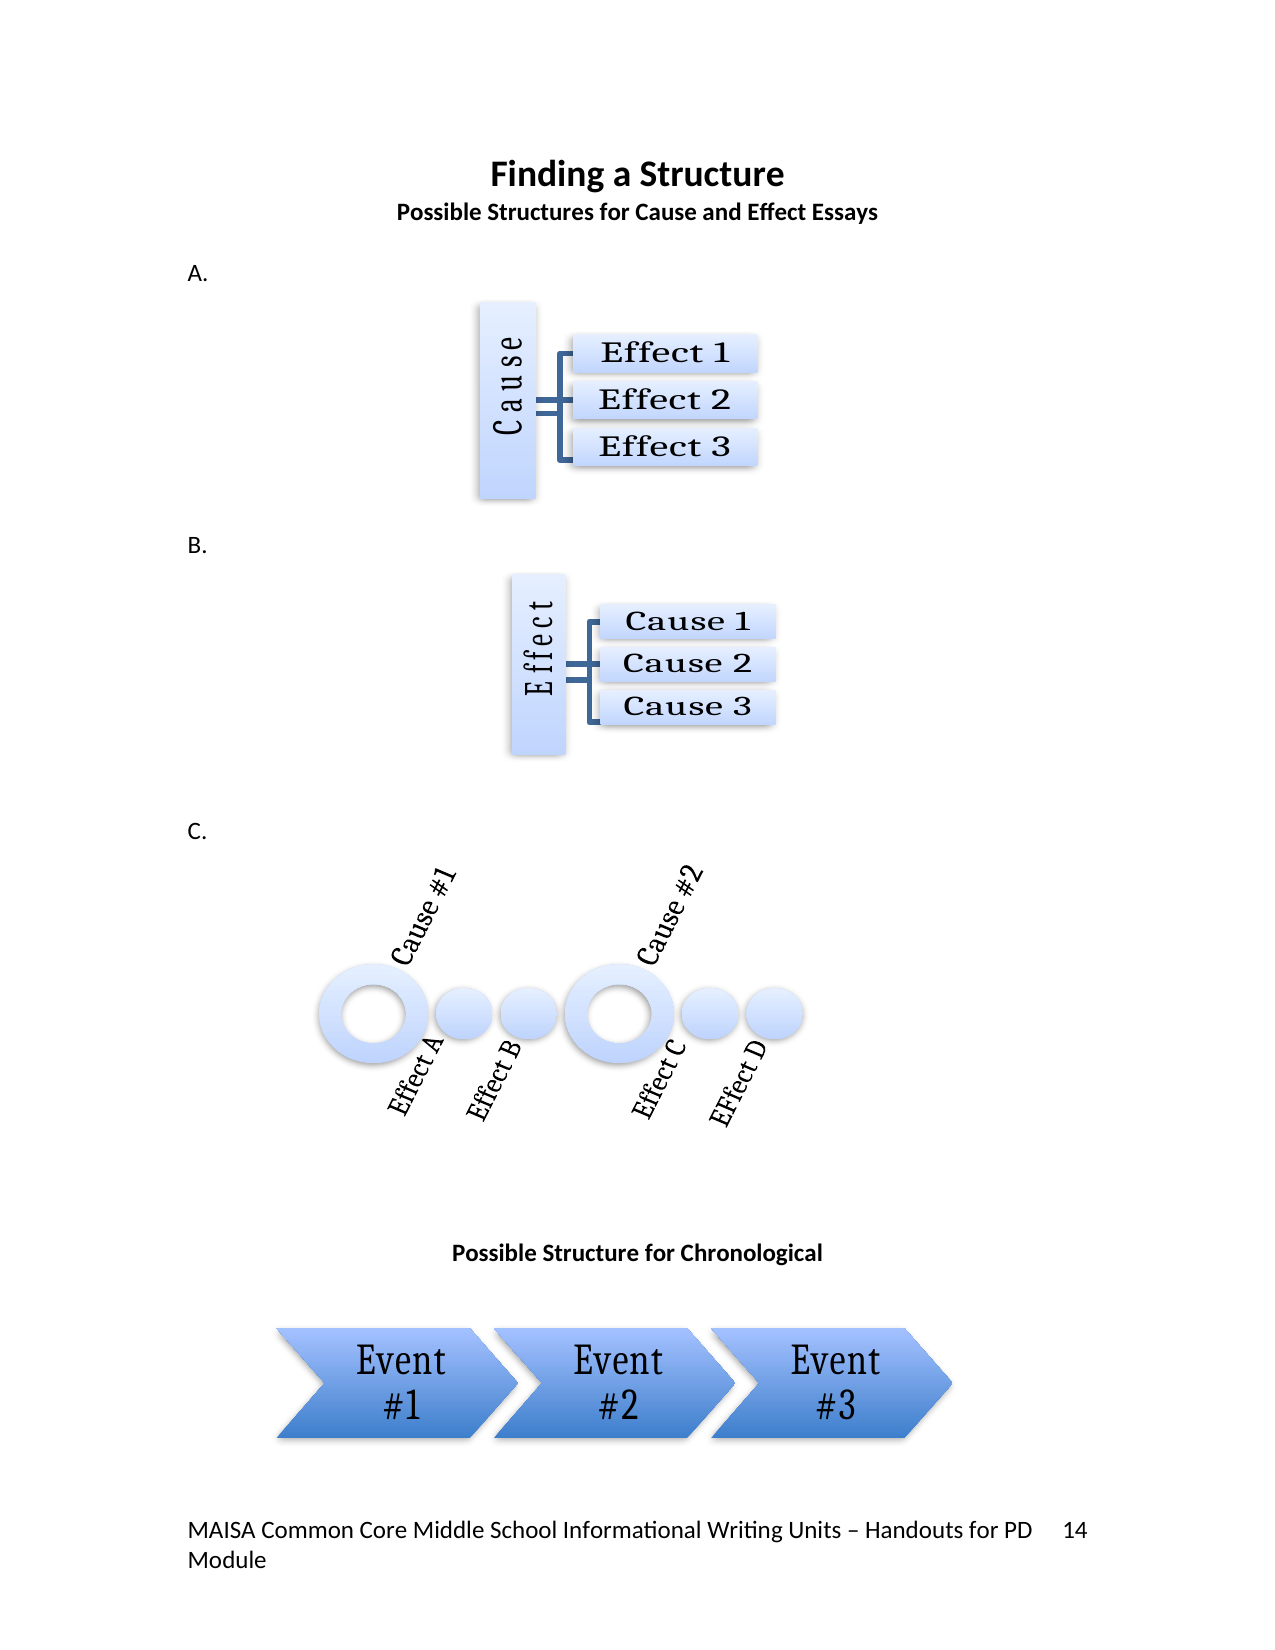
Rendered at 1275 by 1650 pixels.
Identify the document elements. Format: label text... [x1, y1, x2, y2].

text Possible Structure for Chronological [187, 1237, 1087, 1268]
text C. [187, 815, 1087, 846]
text Possible Structures for Cause and Effect Essays [187, 196, 1087, 226]
text Finding a Structure [187, 150, 1087, 196]
text A. [187, 257, 1087, 287]
text B. [187, 529, 1087, 560]
